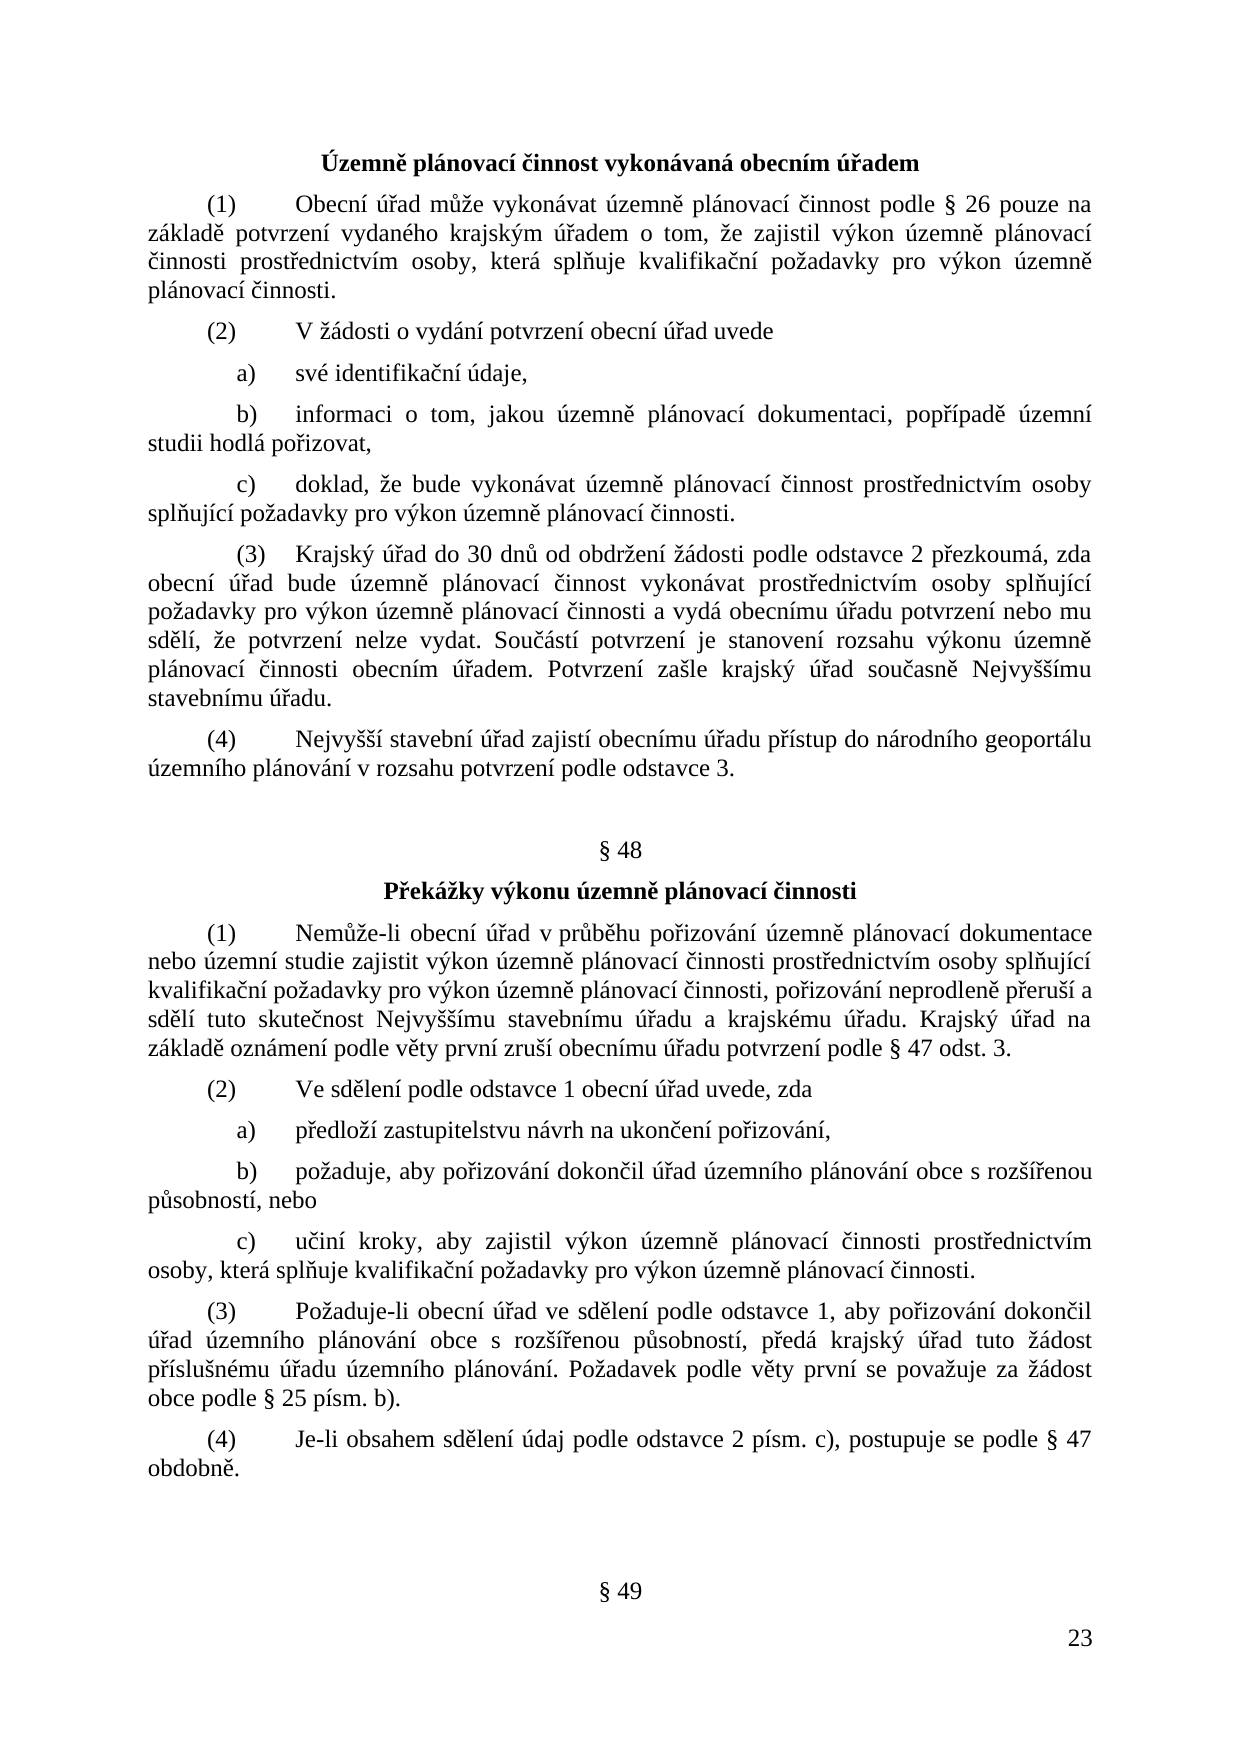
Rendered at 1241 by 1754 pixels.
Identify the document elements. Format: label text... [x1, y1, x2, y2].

text (4) Je-li obsahem sdělení údaj podle odstavce 2 písm. c), postupuje se podle § 47 obdobně. [148, 1424, 1093, 1481]
text (1) Obecní úřad může vykonávat územně plánovací činnost podle § 26 pouze na základě potvrzení vydaného krajským úřadem o tom, že zajistil výkon územně plánovací činnosti prostřednictvím osoby, která splňuje kvalifikační požadavky pro výkon územně plánovací činnosti. [148, 189, 1093, 304]
text § 49 [148, 1576, 1093, 1605]
text (2) Ve sdělení podle odstavce 1 obecní úřad uvede, zda [148, 1074, 1093, 1103]
text a) předloží zastupitelstvu návrh na ukončení pořizování, [148, 1115, 1093, 1144]
text Územně plánovací činnost vykonávaná obecním úřadem [148, 148, 1093, 176]
text (3) Požaduje-li obecní úřad ve sdělení podle odstavce 1, aby pořizování dokončil úřad územního plánování obce s rozšířenou působností, předá krajský úřad tuto žádost příslušnému úřadu územního plánování. Požadavek podle věty první se považuje za žádost obce podle § 25 písm. b). [148, 1296, 1093, 1411]
text b) požaduje, aby pořizování dokončil úřad územního plánování obce s rozšířenou působností, nebo [148, 1156, 1093, 1214]
text § 48 [148, 835, 1093, 864]
text (4) Nejvyšší stavební úřad zajistí obecnímu úřadu přístup do národního geoportálu územního plánování v rozsahu potvrzení podle odstavce 3. [148, 724, 1093, 781]
text c) učiní kroky, aby zajistil výkon územně plánovací činnosti prostřednictvím osoby, která splňuje kvalifikační požadavky pro výkon územně plánovací činnosti. [148, 1226, 1093, 1284]
text (3) Krajský úřad do 30 dnů od obdržení žádosti podle odstavce 2 přezkoumá, zda obecní úřad bude územně plánovací činnost vykonávat prostřednictvím osoby splňující požadavky pro výkon územně plánovací činnosti a vydá obecnímu úřadu potvrzení nebo mu sdělí, že potvrzení nelze vydat. Součástí potvrzení je stanovení rozsahu výkonu územně plánovací činnosti obecním úřadem. Potvrzení zašle krajský úřad současně Nejvyššímu stavebnímu úřadu. [148, 539, 1093, 711]
text (1) Nemůže-li obecní úřad v průběhu pořizování územně plánovací dokumentace nebo územní studie zajistit výkon územně plánovací činnosti prostřednictvím osoby splňující kvalifikační požadavky pro výkon územně plánovací činnosti, pořizování neprodleně přeruší a sdělí tuto skutečnost Nejvyššímu stavebnímu úřadu a krajskému úřadu. Krajský úřad na základě oznámení podle věty první zruší obecnímu úřadu potvrzení podle § 47 odst. 3. [148, 918, 1093, 1061]
text b) informaci o tom, jakou územně plánovací dokumentaci, popřípadě územní studii hodlá pořizovat, [148, 399, 1093, 456]
text (2) V žádosti o vydání potvrzení obecní úřad uvede [148, 316, 1093, 345]
text c) doklad, že bude vykonávat územně plánovací činnost prostřednictvím osoby splňující požadavky pro výkon územně plánovací činnosti. [148, 469, 1093, 526]
text a) své identifikační údaje, [148, 358, 1093, 386]
text Překážky výkonu územně plánovací činnosti [148, 876, 1093, 905]
